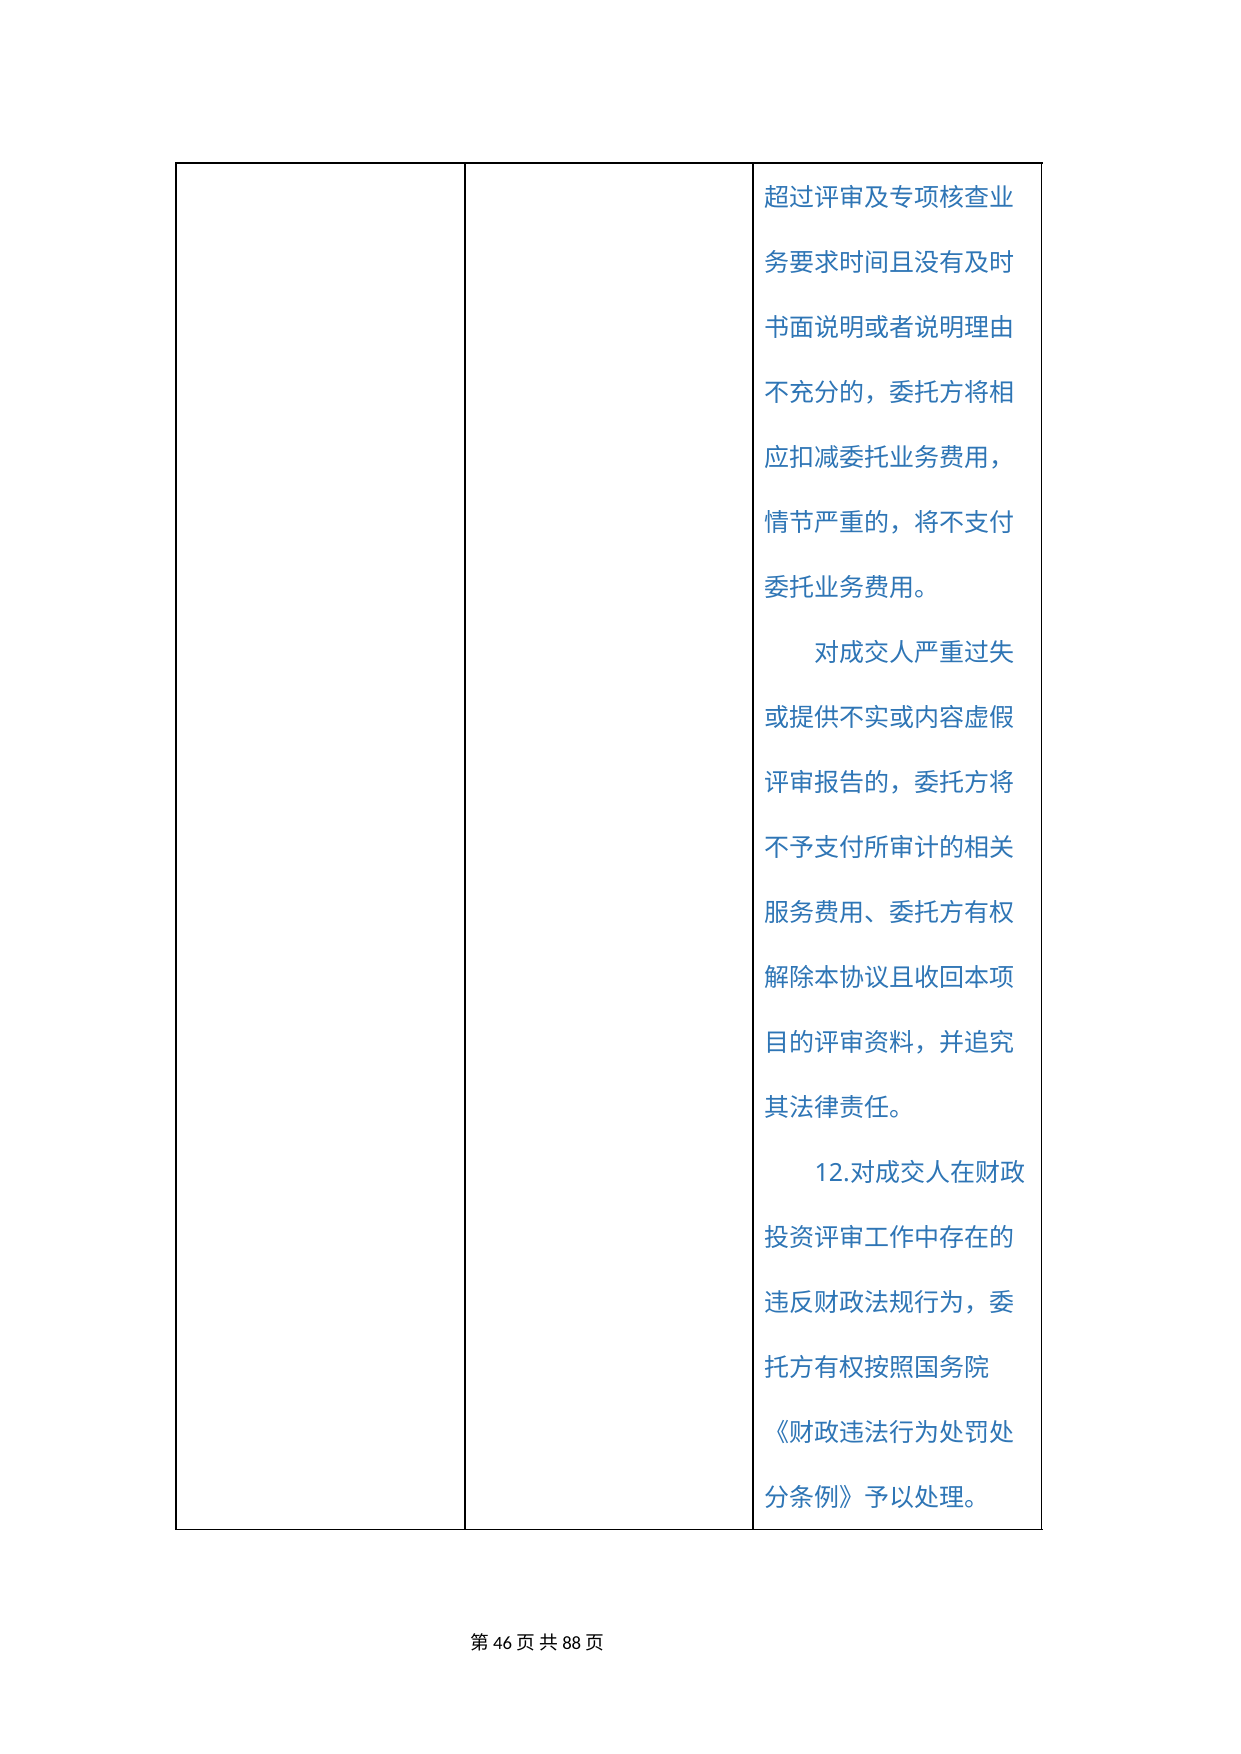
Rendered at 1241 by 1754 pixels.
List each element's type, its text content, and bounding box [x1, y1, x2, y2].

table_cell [754, 164, 1041, 1528]
table_cell 1 [177, 164, 464, 1528]
table_cell ★ [466, 164, 752, 1528]
